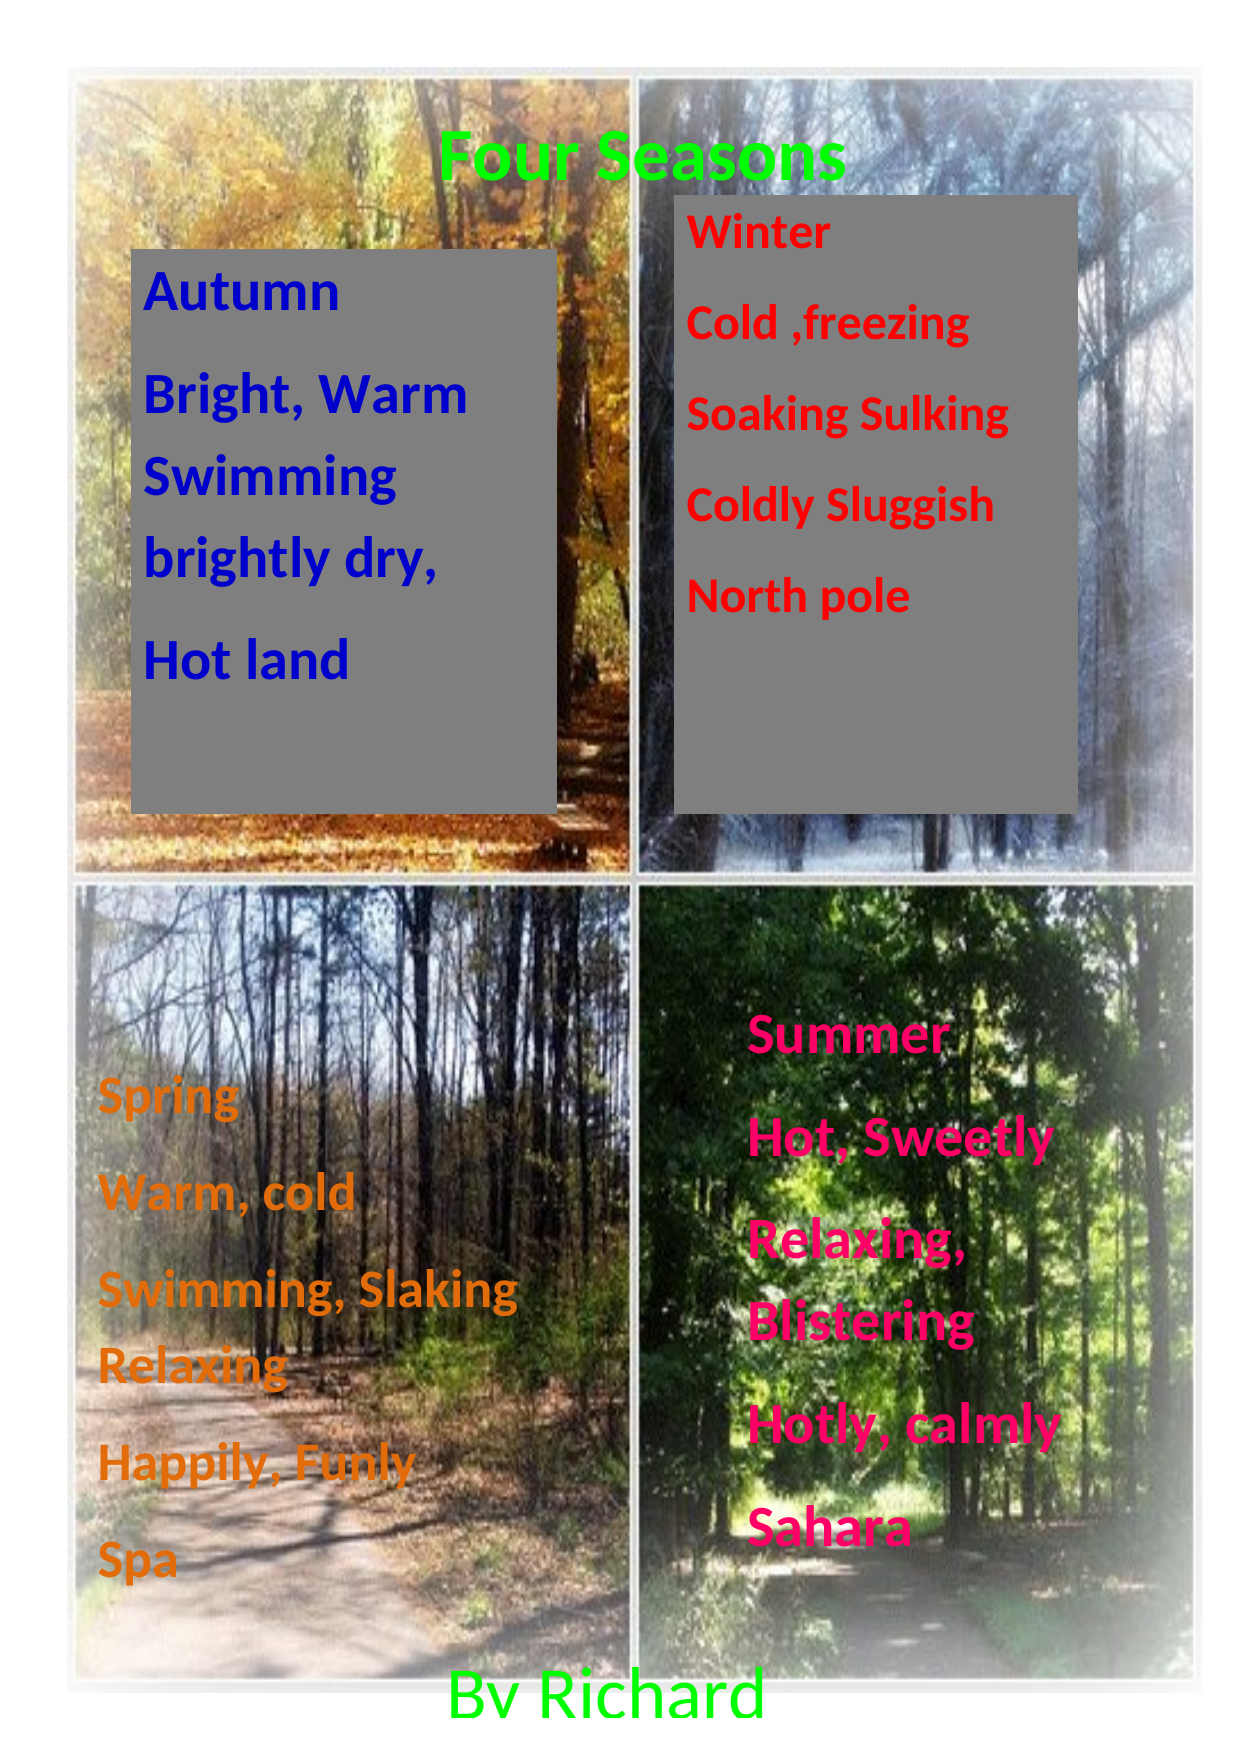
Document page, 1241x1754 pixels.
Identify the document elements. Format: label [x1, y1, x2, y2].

picture [549, 1676, 566, 1693]
picture [639, 1688, 655, 1693]
picture [458, 1676, 475, 1692]
picture [739, 1688, 756, 1693]
picture [67, 67, 1203, 1693]
